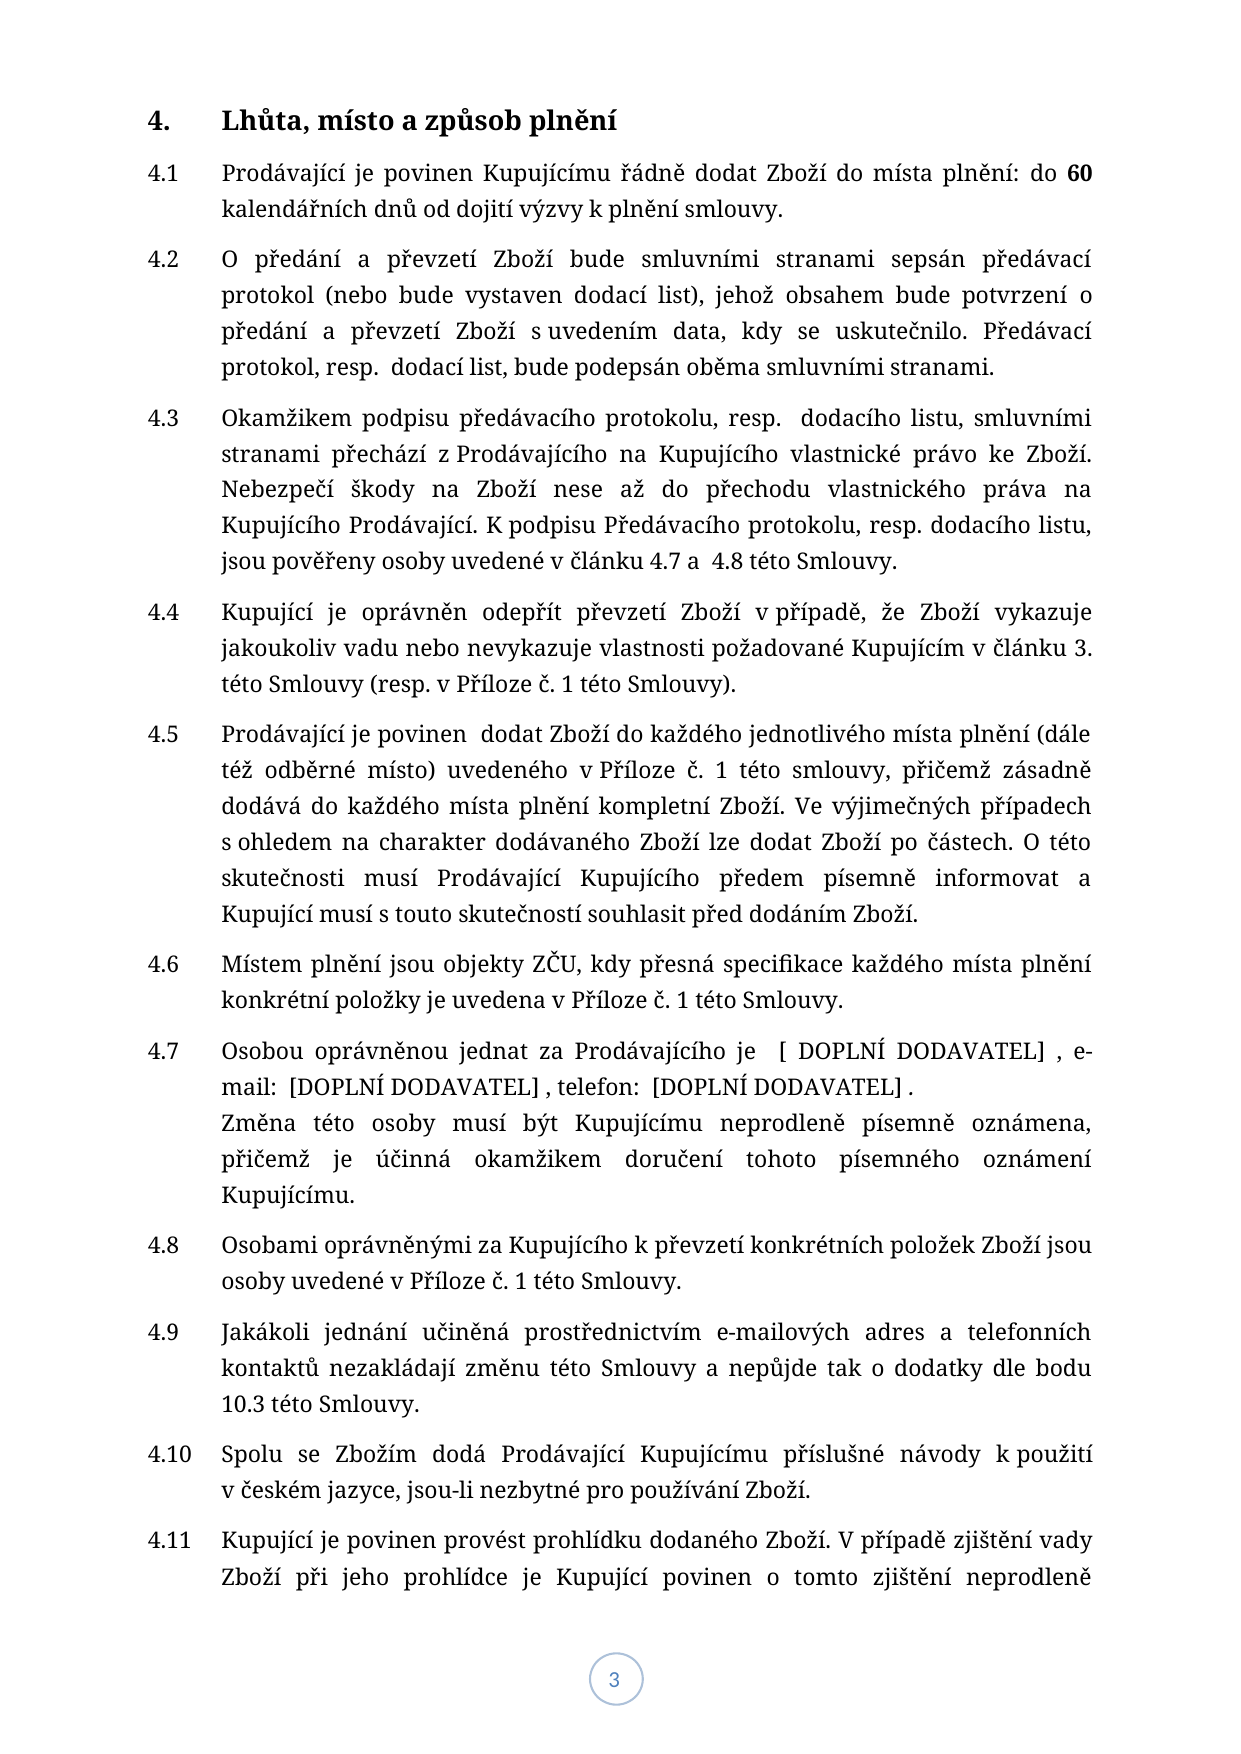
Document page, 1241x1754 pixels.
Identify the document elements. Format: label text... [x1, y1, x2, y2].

text 4.7 Osobou oprávněnou jednat za Prodávajícího je [ DOPLNÍ DODAVATEL] , e-mail: [DOPLNÍ DODAVATEL] , telefon: [DOPLNÍ DODAVATEL] . [148, 1035, 1092, 1102]
text 4.1 Prodávající je povinen Kupujícímu řádně dodat Zboží do místa plnění: do 60 kalendářních dnů od dojití výzvy k plnění smlouvy. [148, 157, 1092, 224]
text Změna této osoby musí být Kupujícímu neprodleně písemně oznámena, přičemž je účinná okamžikem doručení tohoto písemného oznámení Kupujícímu. [148, 1107, 1092, 1210]
text 4.8 Osobami oprávněnými za Kupujícího k převzetí konkrétních položek Zboží jsou osoby uvedené v Příloze č. 1 této Smlouvy. [148, 1229, 1092, 1296]
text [148, 1524, 1092, 1592]
text 4.6 Místem plnění jsou objekty ZČU, kdy přesná specifikace každého místa plnění konkrétní položky je uvedena v Příloze č. 1 této Smlouvy. [148, 948, 1092, 1016]
text 4.9 Jakákoli jednání učiněná prostřednictvím e-mailových adres a telefonních kontaktů nezakládají změnu této Smlouvy a nepůjde tak o dodatky dle bodu 10.3 této Smlouvy. [148, 1316, 1092, 1419]
text 4.2 O předání a převzetí Zboží bude smluvními stranami sepsán předávací protokol (nebo bude vystaven dodací list), jehož obsahem bude potvrzení o předání a převzetí Zboží s uvedením data, kdy se uskutečnilo. Předávací protokol, resp. dodací list, bude podepsán oběma smluvními stranami. [148, 243, 1092, 382]
text 4.10 Spolu se Zbožím dodá Prodávající Kupujícímu příslušné návody k použití v českém jazyce, jsou-li nezbytné pro používání Zboží. [148, 1438, 1092, 1505]
text 4.4 Kupující je oprávněn odepřít převzetí Zboží v případě, že Zboží vykazuje jakoukoliv vadu nebo nevykazuje vlastnosti požadované Kupujícím v článku 3. této Smlouvy (resp. v Příloze č. 1 této Smlouvy). [148, 596, 1092, 699]
text 4. Lhůta, místo a způsob plnění [148, 102, 1092, 139]
text 4.3 Okamžikem podpisu předávacího protokolu, resp. dodacího listu, smluvními stranami přechází z Prodávajícího na Kupujícího vlastnické právo ke Zboží. Nebezpečí škody na Zboží nese až do přechodu vlastnického práva na Kupujícího Prodávající. K podpisu Předávacího protokolu, resp. dodacího listu, jsou pověřeny osoby uvedené v článku 4.7 a 4.8 této Smlouvy. [148, 402, 1092, 577]
text 4.5 Prodávající je povinen dodat Zboží do každého jednotlivého místa plnění (dále též odběrné místo) uvedeného v Příloze č. 1 této smlouvy, přičemž zásadně dodává do každého místa plnění kompletní Zboží. Ve výjimečných případech s ohledem na charakter dodávaného Zboží lze dodat Zboží po částech. O této skutečnosti musí Prodávající Kupujícího předem písemně informovat a Kupující musí s touto skutečností souhlasit před dodáním Zboží. [148, 718, 1092, 929]
